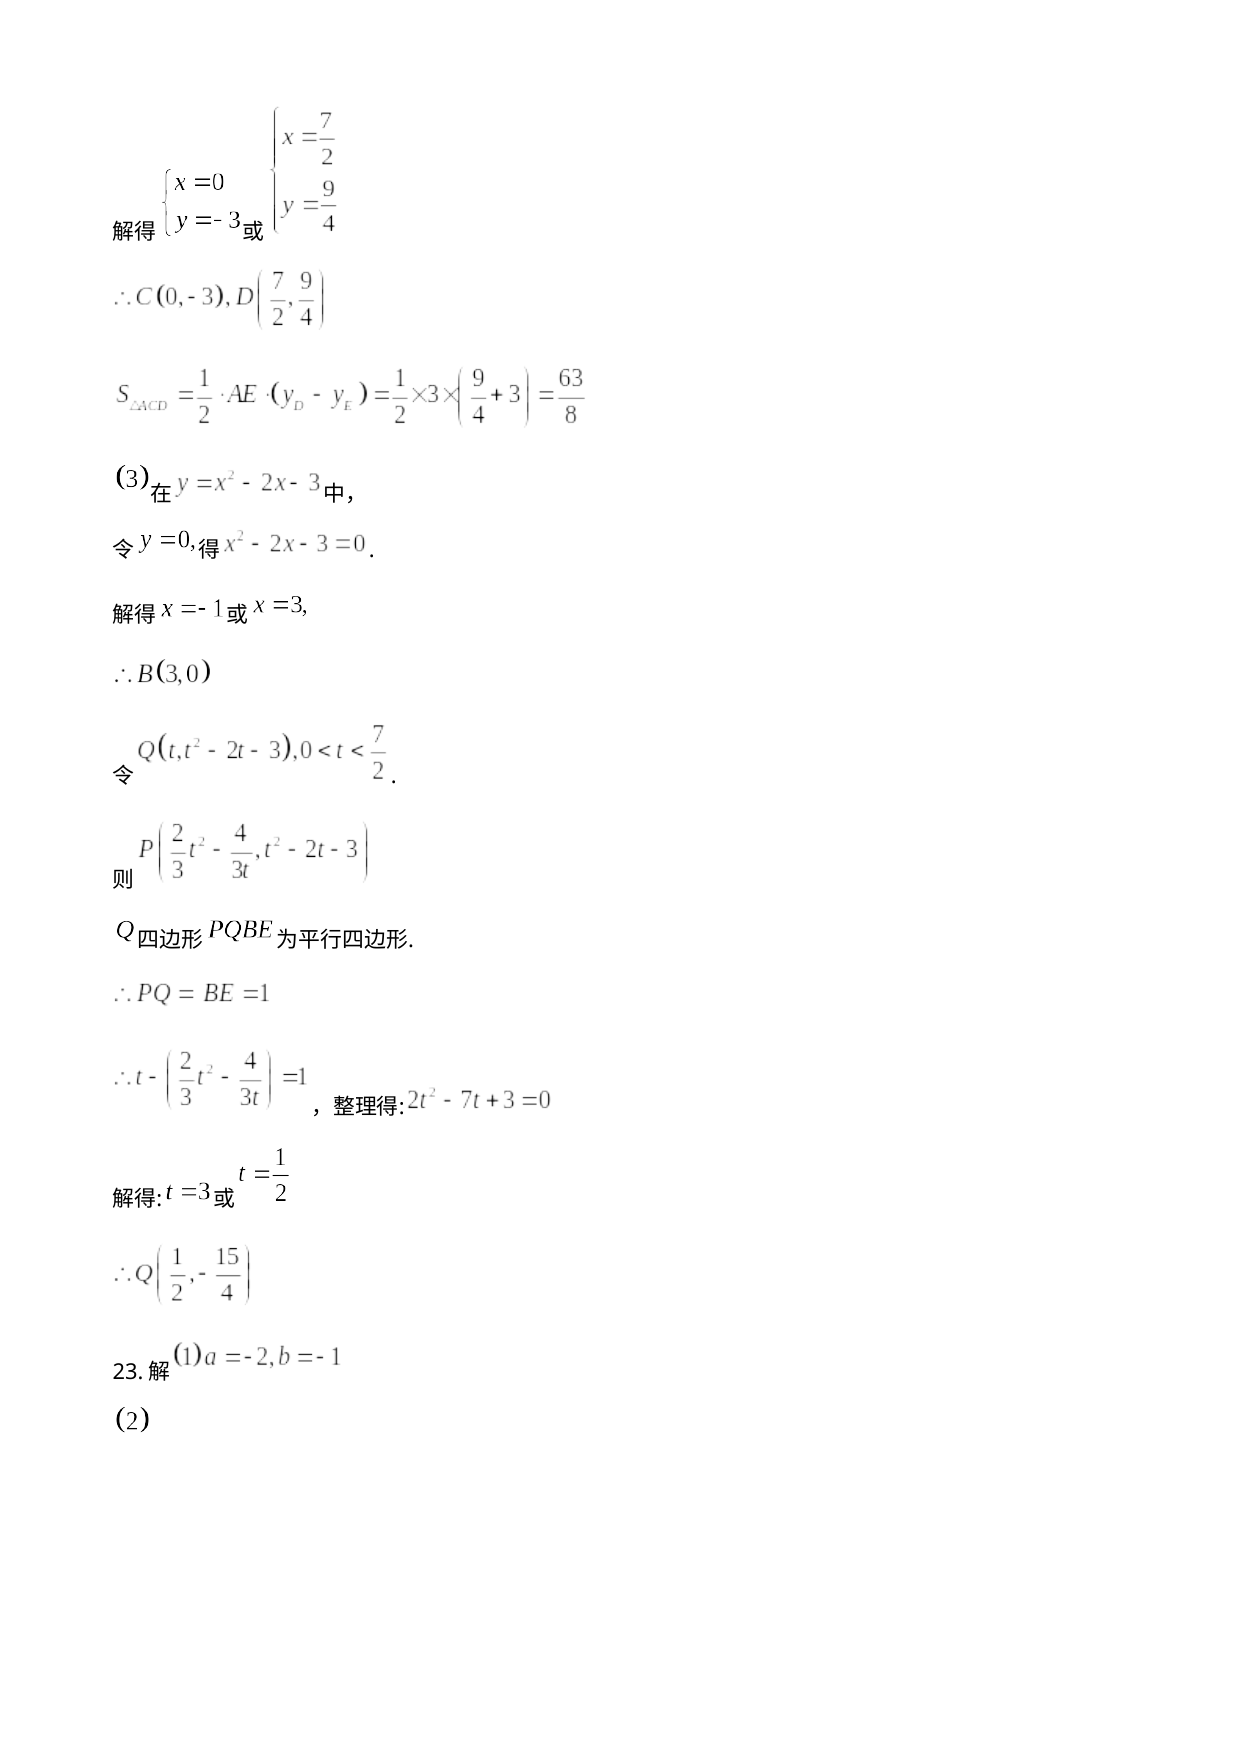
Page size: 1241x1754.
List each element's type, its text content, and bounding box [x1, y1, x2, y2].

text 则 [112, 817, 1128, 914]
text 解得或 [112, 589, 1128, 654]
text 23. 解 [112, 1337, 1128, 1402]
text 令得. [112, 524, 1128, 589]
text ，整理得: [112, 1044, 1128, 1142]
text 令. [112, 719, 1128, 817]
text 解得:或 [112, 1142, 1128, 1239]
text 四边形为平行四边形. [112, 914, 1128, 979]
text 解得或 [112, 102, 1128, 264]
text 在中， [112, 459, 1128, 524]
